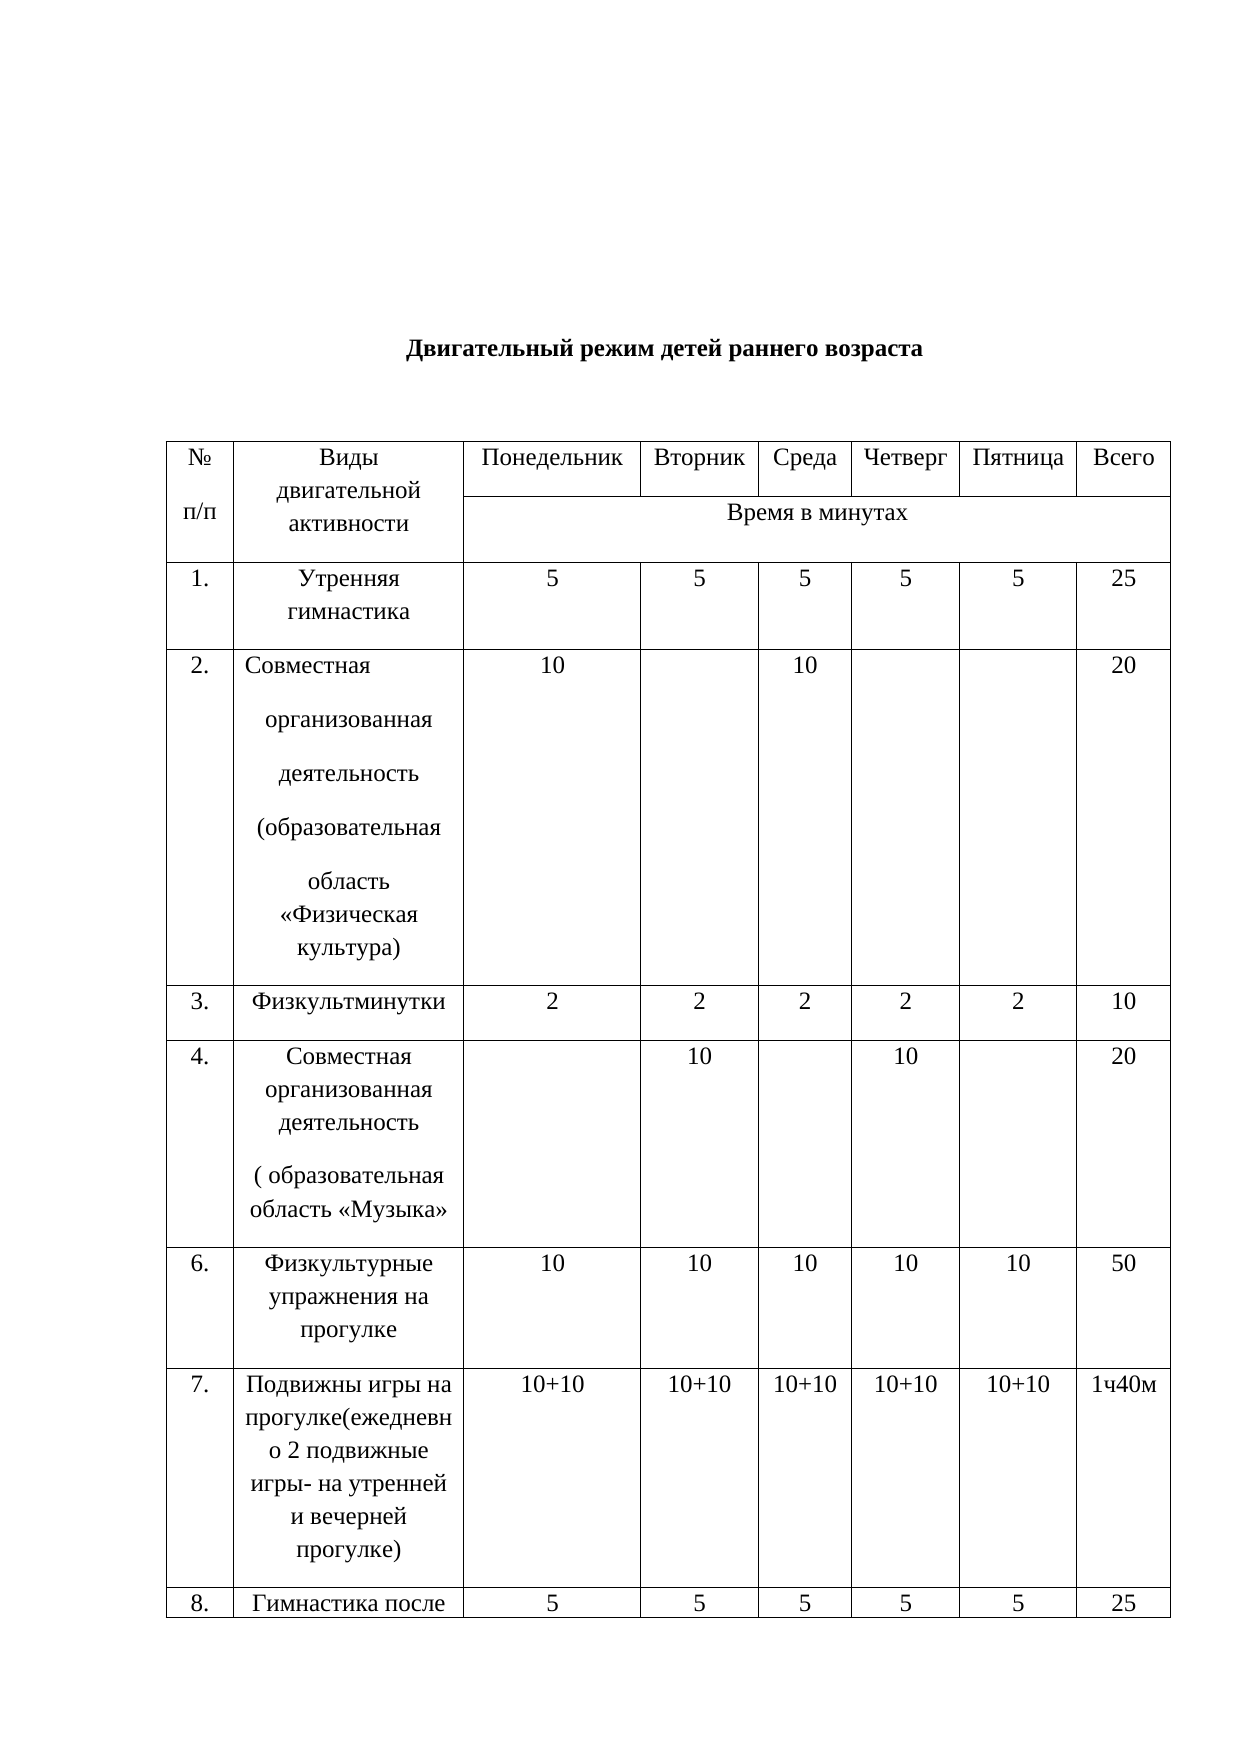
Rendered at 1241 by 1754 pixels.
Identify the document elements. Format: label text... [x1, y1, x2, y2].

table_cell Время в минутах [464, 497, 1170, 562]
table_cell 5 [464, 1588, 640, 1617]
table_cell 10 [641, 1248, 758, 1368]
table_cell 10+10 [852, 1369, 959, 1587]
table_header Среда [759, 442, 851, 496]
table_cell 20 [1077, 650, 1170, 985]
table_cell 8. [167, 1588, 233, 1617]
table_cell 10 [852, 1041, 959, 1247]
table_cell Совместная организованная деятельность ( образовательная область «Музыка» [234, 1041, 463, 1247]
table_cell 4. [167, 1041, 233, 1247]
text Двигательный режим детей раннего возраста [177, 333, 1152, 362]
table_cell 5 [759, 1588, 851, 1617]
table_cell 6. [167, 1248, 233, 1368]
table_header Понедельник [464, 442, 640, 496]
table_cell 5 [464, 563, 640, 649]
table_cell [759, 1041, 851, 1247]
table_cell 5 [852, 563, 959, 649]
table_cell 10 [759, 650, 851, 985]
table_cell 2 [960, 986, 1076, 1040]
table_header Пятница [960, 442, 1076, 496]
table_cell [234, 1588, 463, 1617]
table_cell 10 [641, 1041, 758, 1247]
table_cell 10 [852, 1248, 959, 1368]
table_cell Физкультурные упражнения на прогулке [234, 1248, 463, 1368]
table_cell Совместная организованная деятельность (образовательная область «Физическая культура) [234, 650, 463, 985]
table_cell 20 [1077, 1041, 1170, 1247]
table_cell [852, 650, 959, 985]
table_cell 10 [464, 1248, 640, 1368]
table_cell [641, 650, 758, 985]
table_cell [960, 650, 1076, 985]
table_cell 1ч40м [1077, 1369, 1170, 1587]
table_cell 5 [960, 1588, 1076, 1617]
table_cell 10+10 [464, 1369, 640, 1587]
table_cell [464, 1041, 640, 1247]
table_cell 25 [1077, 563, 1170, 649]
table_cell 10+10 [960, 1369, 1076, 1587]
table_cell 2 [641, 986, 758, 1040]
table_cell 10 [464, 650, 640, 985]
table_cell 5 [852, 1588, 959, 1617]
table_cell 5 [759, 563, 851, 649]
table_cell 5 [641, 563, 758, 649]
table_cell [960, 1041, 1076, 1247]
table_header Четверг [852, 442, 959, 496]
table_cell 25 [1077, 1588, 1170, 1617]
table_cell 10+10 [641, 1369, 758, 1587]
table_cell 10 [960, 1248, 1076, 1368]
table_header Виды двигательной активности [234, 442, 463, 562]
table_cell Подвижны игры на прогулке(ежедневно 2 подвижные игры- на утренней и вечерней прогулке) [234, 1369, 463, 1587]
table_cell 1. [167, 563, 233, 649]
table_cell 3. [167, 986, 233, 1040]
table_header № п/п [167, 442, 233, 562]
table_cell 5 [641, 1588, 758, 1617]
table_cell 10 [1077, 986, 1170, 1040]
table_header Всего [1077, 442, 1170, 496]
table_header Вторник [641, 442, 758, 496]
table_cell 2 [464, 986, 640, 1040]
table_cell Утренняя гимнастика [234, 563, 463, 649]
table_cell 5 [960, 563, 1076, 649]
table_cell 2 [852, 986, 959, 1040]
table_cell 2 [759, 986, 851, 1040]
table_cell 10+10 [759, 1369, 851, 1587]
table_cell 10 [759, 1248, 851, 1368]
table_cell 2. [167, 650, 233, 985]
table_cell 50 [1077, 1248, 1170, 1368]
table_cell Физкультминутки [234, 986, 463, 1040]
table_cell 7. [167, 1369, 233, 1587]
